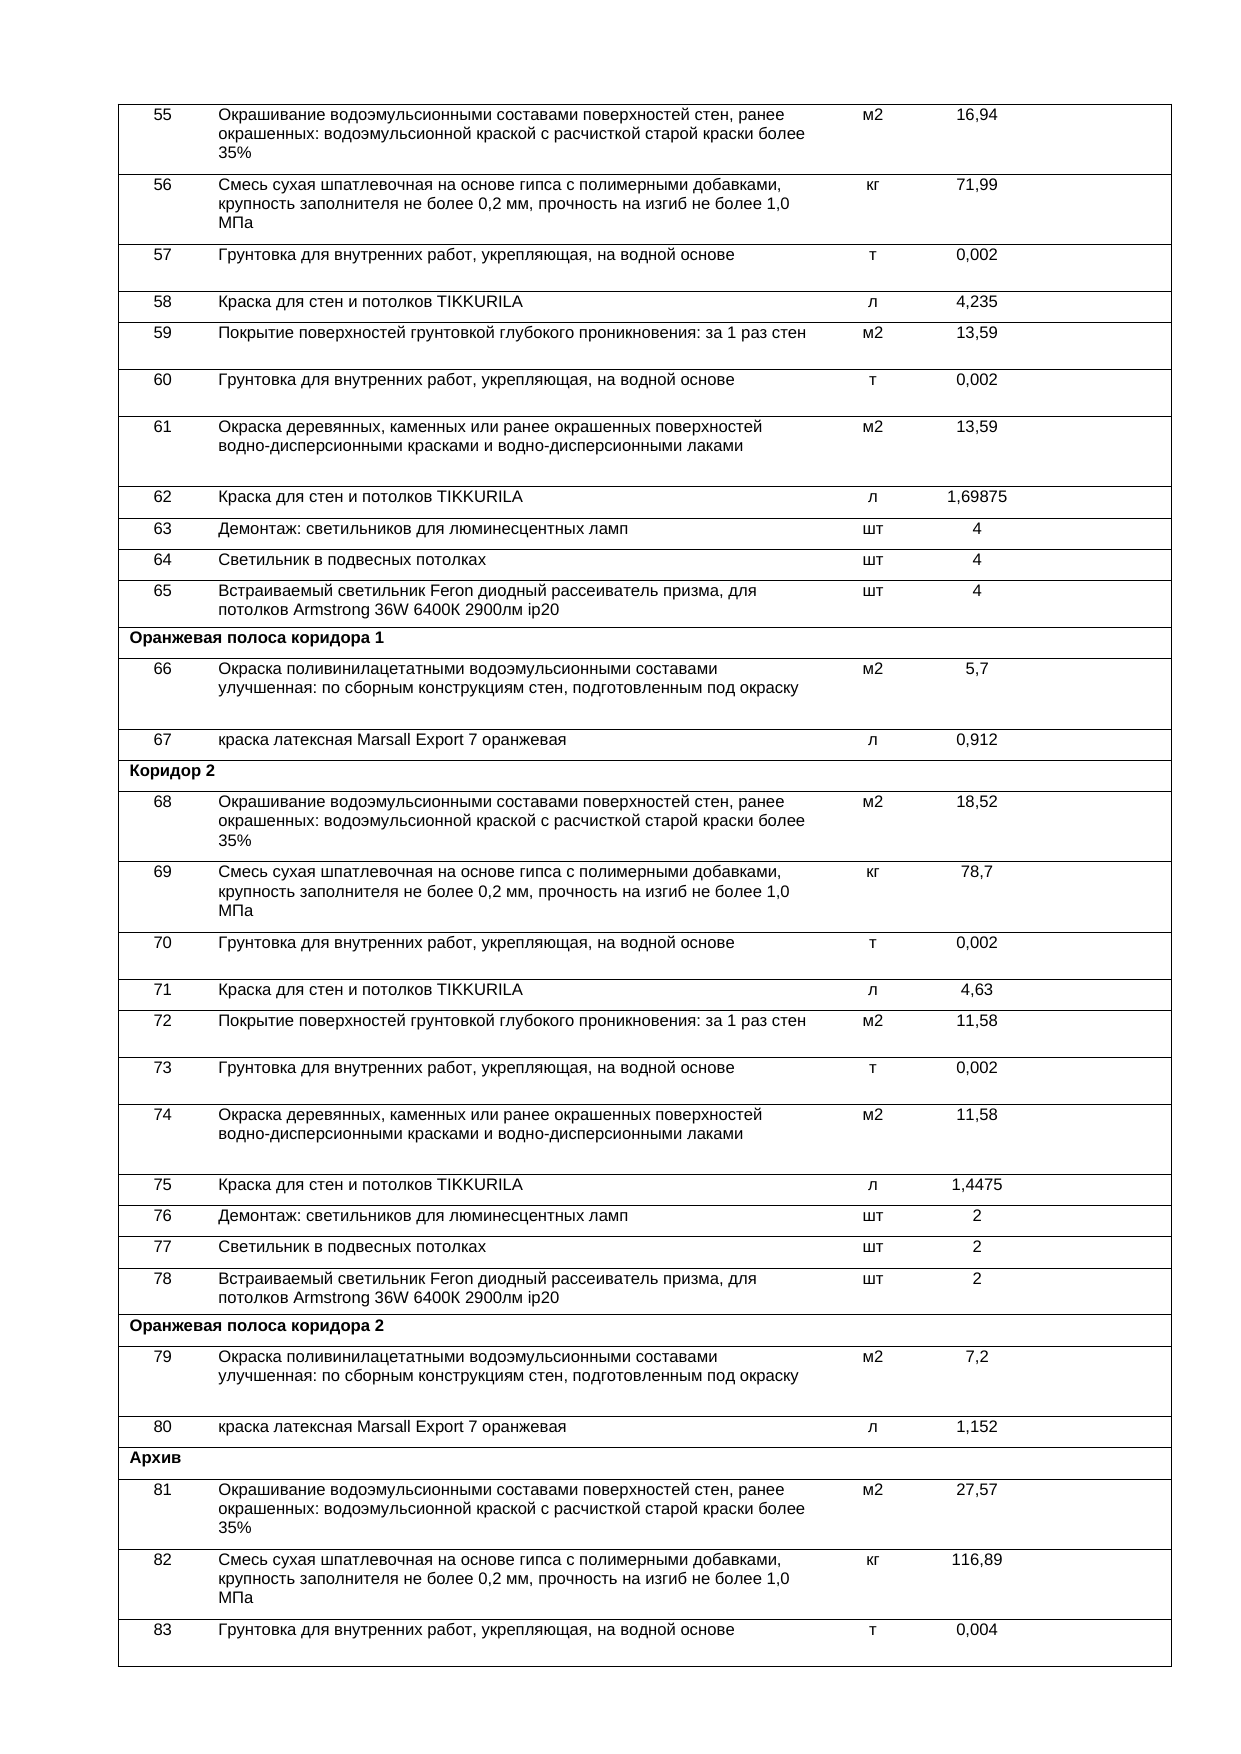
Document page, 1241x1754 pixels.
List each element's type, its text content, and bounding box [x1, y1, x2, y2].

table_cell 4 [919, 519, 1035, 549]
table_cell 4,63 [919, 980, 1035, 1010]
table_cell м2 [827, 1011, 918, 1057]
table_cell шт [827, 1237, 918, 1267]
table_cell 77 [119, 1237, 207, 1267]
table_cell 78,7 [919, 862, 1035, 932]
table_cell шт [827, 519, 918, 549]
table_cell т [827, 245, 918, 291]
table_cell 57 [119, 245, 207, 291]
table_cell м2 [827, 105, 918, 174]
table_cell Грунтовка для внутренних работ, укрепляющая, на водной основе [207, 370, 827, 416]
table_cell краска латексная Marsall Export 7 оранжевая [207, 730, 827, 760]
table_cell 2 [919, 1237, 1035, 1267]
table_cell м2 [827, 417, 918, 486]
table_cell Встраиваемый светильник Feron диодный рассеиватель призма, для потолков Armstrong 36W 6400К 2900лм ip20 [207, 1269, 827, 1314]
table_cell [1035, 933, 1171, 978]
table_cell л [827, 980, 918, 1010]
table_cell Покрытие поверхностей грунтовкой глубокого проникновения: за 1 раз стен [207, 1011, 827, 1057]
table_cell [1035, 1269, 1171, 1314]
table_cell Оранжевая полоса коридора 1 [119, 628, 1171, 658]
table_cell л [827, 1417, 918, 1447]
table_cell 59 [119, 323, 207, 369]
table_cell Грунтовка для внутренних работ, укрепляющая, на водной основе [207, 1058, 827, 1103]
table_cell [1035, 862, 1171, 932]
table_cell [1035, 1480, 1171, 1549]
table_cell Краска для стен и потолков TIKKURILA [207, 292, 827, 322]
table_cell 4,235 [919, 292, 1035, 322]
table_cell Демонтаж: светильников для люминесцентных ламп [207, 1206, 827, 1236]
table_cell 1,152 [919, 1417, 1035, 1447]
table_cell [1035, 1417, 1171, 1447]
table_cell кг [827, 175, 918, 244]
table_cell 81 [119, 1480, 207, 1549]
table_cell [1035, 245, 1171, 291]
table_cell [1035, 105, 1171, 174]
table_cell л [827, 487, 918, 517]
table_cell 1,4475 [919, 1175, 1035, 1205]
table_cell 68 [119, 792, 207, 861]
table_cell [1035, 487, 1171, 517]
table_cell 2 [919, 1206, 1035, 1236]
table_cell [1035, 323, 1171, 369]
table_cell [1035, 1011, 1171, 1057]
table_cell [1035, 1347, 1171, 1416]
table_cell кг [827, 862, 918, 932]
table_cell 62 [119, 487, 207, 517]
table_cell краска латексная Marsall Export 7 оранжевая [207, 1417, 827, 1447]
table_cell Смесь сухая шпатлевочная на основе гипса с полимерными добавками, крупность заполнителя не более 0,2 мм, прочность на изгиб не более 1,0 МПа [207, 862, 827, 932]
table_cell м2 [827, 1347, 918, 1416]
table_cell 76 [119, 1206, 207, 1236]
table_cell Окраска поливинилацетатными водоэмульсионными составами улучшенная: по сборным конструкциям стен, подготовленным под окраску [207, 659, 827, 728]
table_cell 83 [119, 1620, 207, 1666]
table_cell шт [827, 1206, 918, 1236]
table_cell Окраска деревянных, каменных или ранее окрашенных поверхностей водно-дисперсионными красками и водно-дисперсионными лаками [207, 1105, 827, 1174]
table_cell 56 [119, 175, 207, 244]
table_cell Оранжевая полоса коридора 2 [119, 1315, 1171, 1346]
table_cell Демонтаж: светильников для люминесцентных ламп [207, 519, 827, 549]
table_cell Краска для стен и потолков TIKKURILA [207, 1175, 827, 1205]
table_cell [1035, 659, 1171, 728]
table_cell [1035, 1620, 1171, 1666]
table_cell м2 [827, 323, 918, 369]
table_cell 11,58 [919, 1105, 1035, 1174]
table_cell 0,002 [919, 370, 1035, 416]
table_cell 55 [119, 105, 207, 174]
table_cell Окрашивание водоэмульсионными составами поверхностей стен, ранее окрашенных: водоэмульсионной краской с расчисткой старой краски более 35% [207, 792, 827, 861]
table_cell 66 [119, 659, 207, 728]
table_cell 7,2 [919, 1347, 1035, 1416]
table_cell [1035, 370, 1171, 416]
table_cell Краска для стен и потолков TIKKURILA [207, 980, 827, 1010]
table_cell Грунтовка для внутренних работ, укрепляющая, на водной основе [207, 933, 827, 978]
table_cell 5,7 [919, 659, 1035, 728]
table_cell 0,002 [919, 933, 1035, 978]
table_cell 67 [119, 730, 207, 760]
table_cell [1035, 1550, 1171, 1619]
table_cell кг [827, 1550, 918, 1619]
table_cell [1035, 1237, 1171, 1267]
table_cell 2 [919, 1269, 1035, 1314]
table_cell 79 [119, 1347, 207, 1416]
table_cell т [827, 1620, 918, 1666]
table_cell 80 [119, 1417, 207, 1447]
table_cell 73 [119, 1058, 207, 1103]
table_cell 11,58 [919, 1011, 1035, 1057]
table_cell [1035, 550, 1171, 580]
table_cell 64 [119, 550, 207, 580]
table_cell [1035, 1058, 1171, 1103]
table_cell 4 [919, 581, 1035, 627]
table_cell Окрашивание водоэмульсионными составами поверхностей стен, ранее окрашенных: водоэмульсионной краской с расчисткой старой краски более 35% [207, 105, 827, 174]
table_cell 71 [119, 980, 207, 1010]
table_cell [1035, 581, 1171, 627]
table_cell 69 [119, 862, 207, 932]
table_cell т [827, 370, 918, 416]
table_cell 1,69875 [919, 487, 1035, 517]
table_cell [1035, 519, 1171, 549]
table_cell л [827, 292, 918, 322]
table_cell т [827, 1058, 918, 1103]
table_cell м2 [827, 792, 918, 861]
table_cell 61 [119, 417, 207, 486]
table_cell 58 [119, 292, 207, 322]
table_cell 13,59 [919, 417, 1035, 486]
table_cell Встраиваемый светильник Feron диодный рассеиватель призма, для потолков Armstrong 36W 6400К 2900лм ip20 [207, 581, 827, 627]
table_cell Светильник в подвесных потолках [207, 1237, 827, 1267]
table_cell Окраска поливинилацетатными водоэмульсионными составами улучшенная: по сборным конструкциям стен, подготовленным под окраску [207, 1347, 827, 1416]
table_cell [1035, 417, 1171, 486]
table_cell 71,99 [919, 175, 1035, 244]
table_cell м2 [827, 1480, 918, 1549]
table_cell [1035, 730, 1171, 760]
table_cell Покрытие поверхностей грунтовкой глубокого проникновения: за 1 раз стен [207, 323, 827, 369]
table_cell 0,002 [919, 1058, 1035, 1103]
table_cell [1035, 292, 1171, 322]
table_cell Грунтовка для внутренних работ, укрепляющая, на водной основе [207, 1620, 827, 1666]
table_cell 82 [119, 1550, 207, 1619]
table_cell шт [827, 550, 918, 580]
table_cell 16,94 [919, 105, 1035, 174]
table_cell Коридор 2 [119, 761, 1171, 791]
table_cell [1035, 980, 1171, 1010]
table_cell Смесь сухая шпатлевочная на основе гипса с полимерными добавками, крупность заполнителя не более 0,2 мм, прочность на изгиб не более 1,0 МПа [207, 175, 827, 244]
table_cell 18,52 [919, 792, 1035, 861]
table_cell Грунтовка для внутренних работ, укрепляющая, на водной основе [207, 245, 827, 291]
table_cell 0,002 [919, 245, 1035, 291]
table_cell л [827, 730, 918, 760]
table_cell 75 [119, 1175, 207, 1205]
table_cell 27,57 [919, 1480, 1035, 1549]
table_cell 60 [119, 370, 207, 416]
table_cell 0,004 [919, 1620, 1035, 1666]
table_cell м2 [827, 1105, 918, 1174]
table_cell 13,59 [919, 323, 1035, 369]
table_cell 78 [119, 1269, 207, 1314]
table_cell Краска для стен и потолков TIKKURILA [207, 487, 827, 517]
table_cell шт [827, 1269, 918, 1314]
table_cell [1035, 1175, 1171, 1205]
table_cell 4 [919, 550, 1035, 580]
table_cell 72 [119, 1011, 207, 1057]
table_cell м2 [827, 659, 918, 728]
table_cell 65 [119, 581, 207, 627]
table_cell Окрашивание водоэмульсионными составами поверхностей стен, ранее окрашенных: водоэмульсионной краской с расчисткой старой краски более 35% [207, 1480, 827, 1549]
table_cell шт [827, 581, 918, 627]
table_cell Архив [119, 1448, 1171, 1478]
table_cell [1035, 1206, 1171, 1236]
table_cell Светильник в подвесных потолках [207, 550, 827, 580]
table_cell л [827, 1175, 918, 1205]
table_cell [1035, 175, 1171, 244]
table_cell 74 [119, 1105, 207, 1174]
table_cell 116,89 [919, 1550, 1035, 1619]
table_cell т [827, 933, 918, 978]
table_cell Смесь сухая шпатлевочная на основе гипса с полимерными добавками, крупность заполнителя не более 0,2 мм, прочность на изгиб не более 1,0 МПа [207, 1550, 827, 1619]
table_cell [1035, 1105, 1171, 1174]
table_cell [1035, 792, 1171, 861]
table_cell 0,912 [919, 730, 1035, 760]
table_cell Окраска деревянных, каменных или ранее окрашенных поверхностей водно-дисперсионными красками и водно-дисперсионными лаками [207, 417, 827, 486]
table_cell 70 [119, 933, 207, 978]
table_cell 63 [119, 519, 207, 549]
